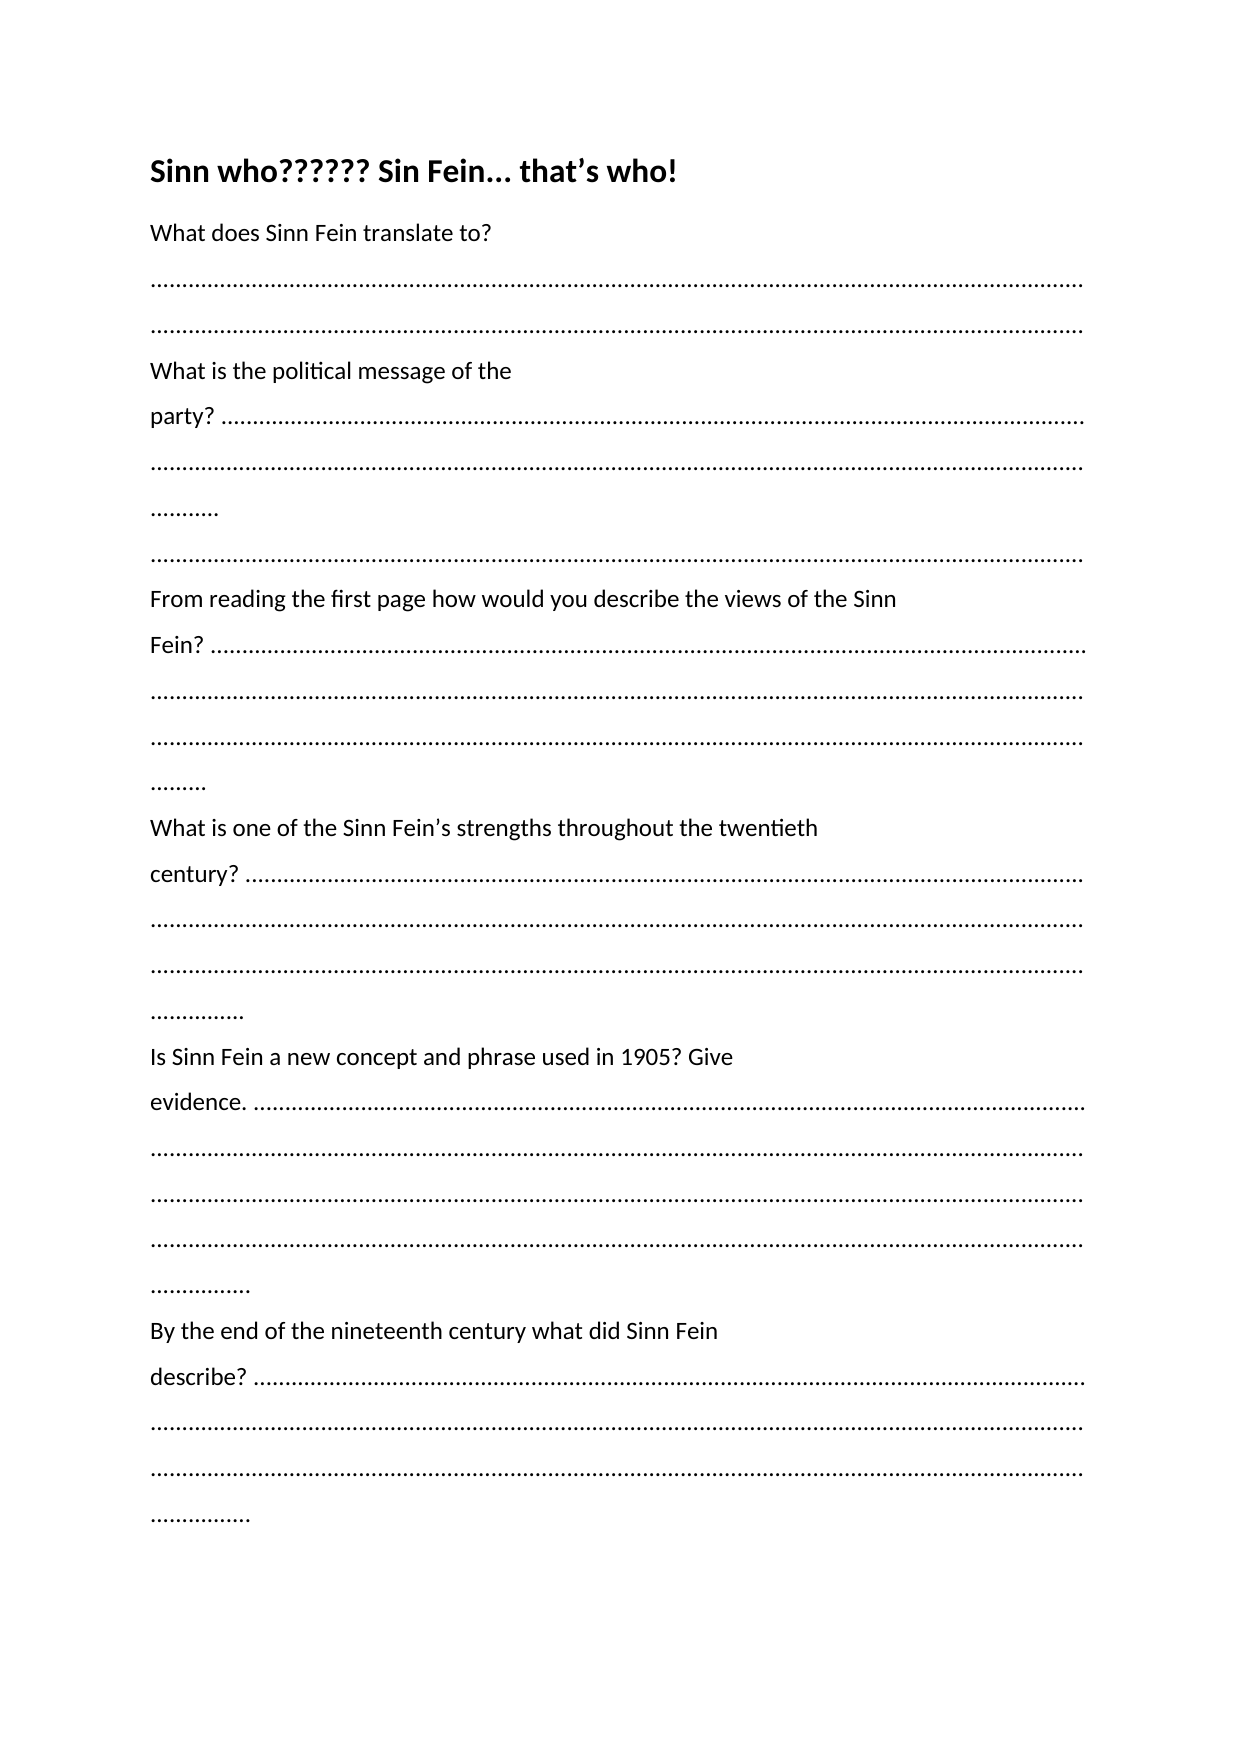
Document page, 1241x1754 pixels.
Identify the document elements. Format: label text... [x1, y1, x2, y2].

text From reading the first page how would you describe the views of the Sinn Fein? ............................................................................................................................................................................................................................................................................................................................................................................................................................................................ [150, 583, 1090, 797]
text What does Sinn Fein translate to? ........................................................................................................................................................................................................................................................................................................ [150, 218, 1090, 339]
text By the end of the nineteenth century what did Sinn Fein describe? ............................................................................................................................................................................................................................................................................................................................................................................................................................................................ [150, 1315, 1090, 1528]
text Sinn who?????? Sin Fein... that’s who! [150, 150, 1090, 191]
text Is Sinn Fein a new concept and phrase used in 1905? Give evidence. ................................................................................................................................................................................................................................................................................................................................................................................................................................................................................................................................................................................................................ [150, 1041, 1090, 1300]
text What is one of the Sinn Fein’s strengths throughout the twentieth century? ............................................................................................................................................................................................................................................................................................................................................................................................................................................................ [150, 812, 1090, 1026]
text .................................................................................................................................................... [150, 538, 1090, 568]
text What is the political message of the party? ........................................................................................................................................................................................................................................................................................................ [150, 355, 1090, 522]
